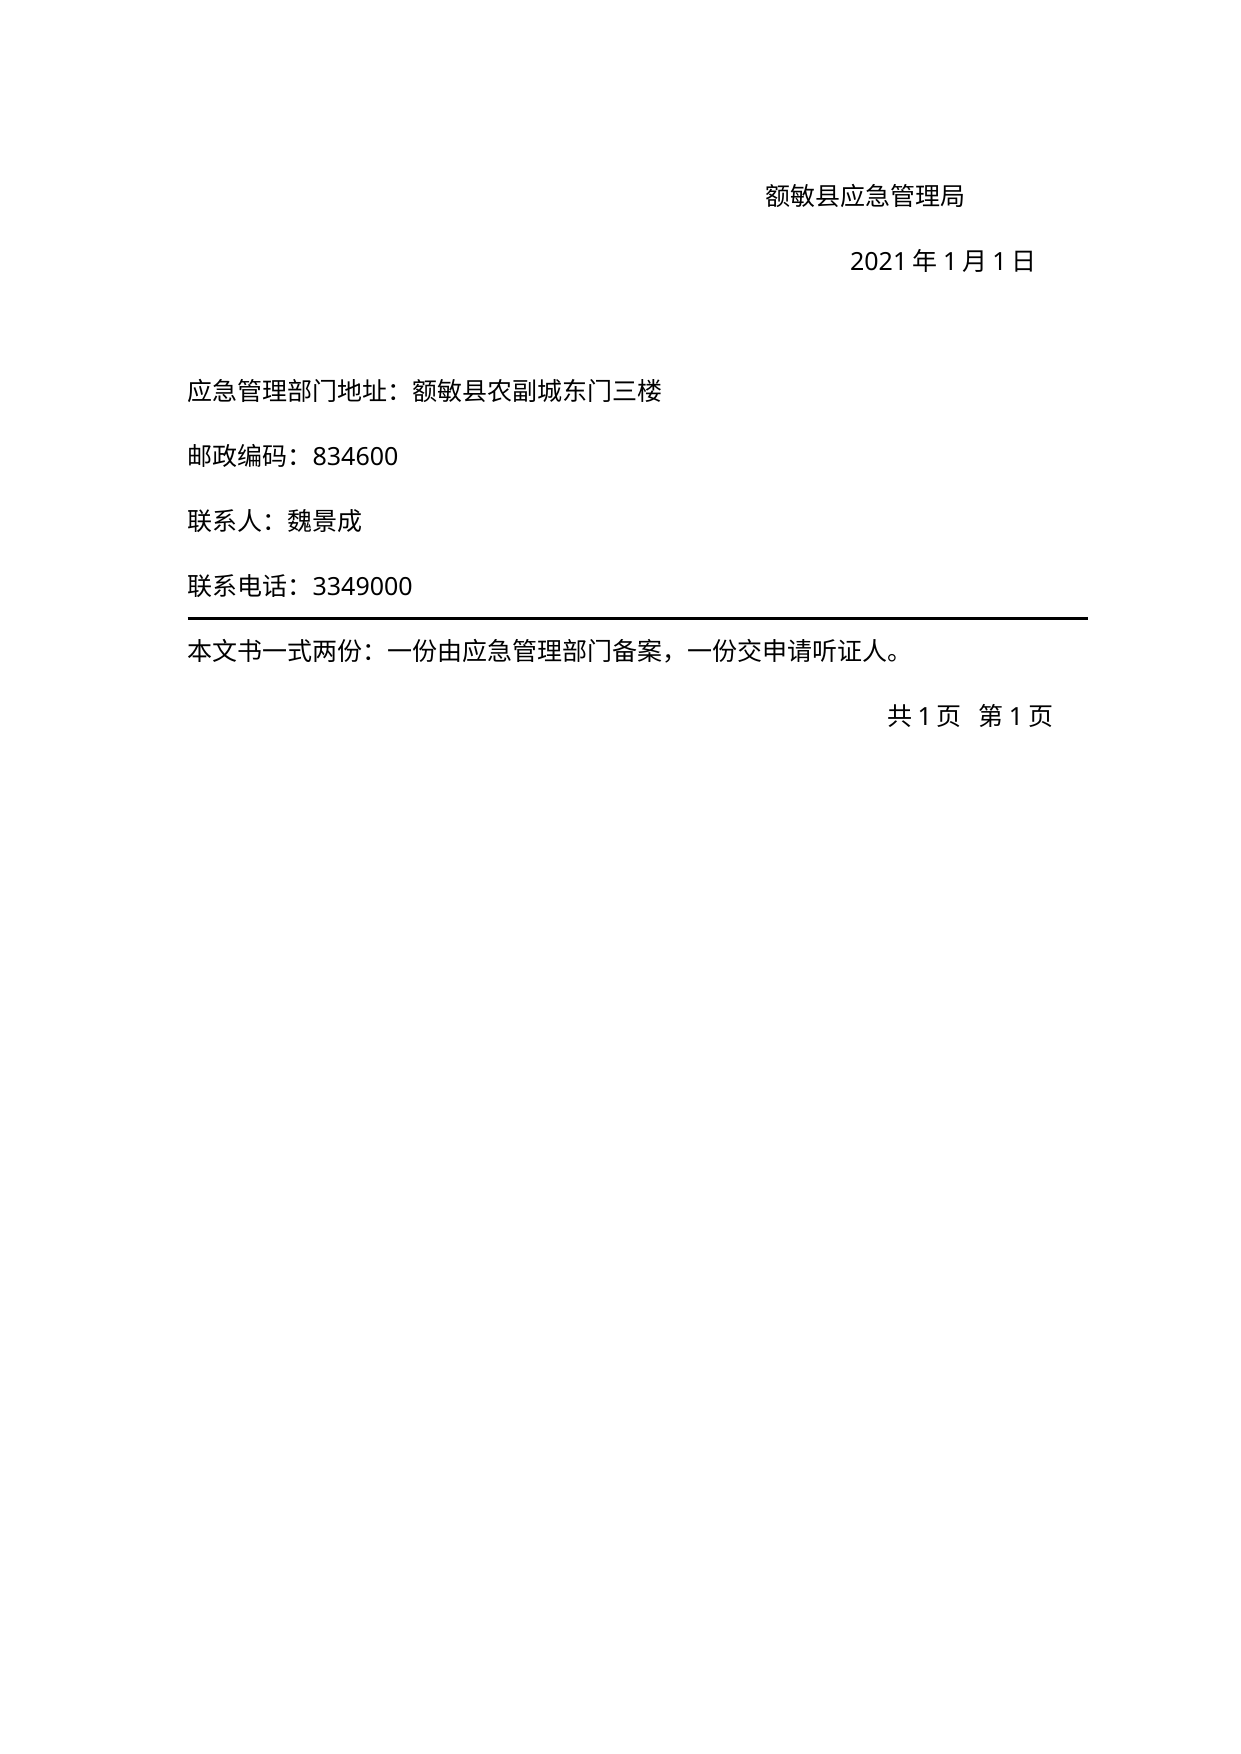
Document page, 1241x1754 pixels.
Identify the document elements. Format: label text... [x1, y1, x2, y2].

text 额敏县应急管理局 [187, 162, 1053, 227]
text 应急管理部门地址：额敏县农副城东门三楼 [187, 357, 1053, 422]
text 2021年 1月1日 [187, 227, 1053, 292]
text 联系人：魏景成 [187, 487, 1053, 552]
text 邮政编码：834600 [187, 422, 1053, 487]
text 本文书一式两份：一份由应急管理部门备案，一份交申请听证人。 [187, 618, 1053, 682]
text 联系电话：3349000 [187, 552, 1053, 617]
text 共1页 第1页 [187, 682, 1053, 747]
